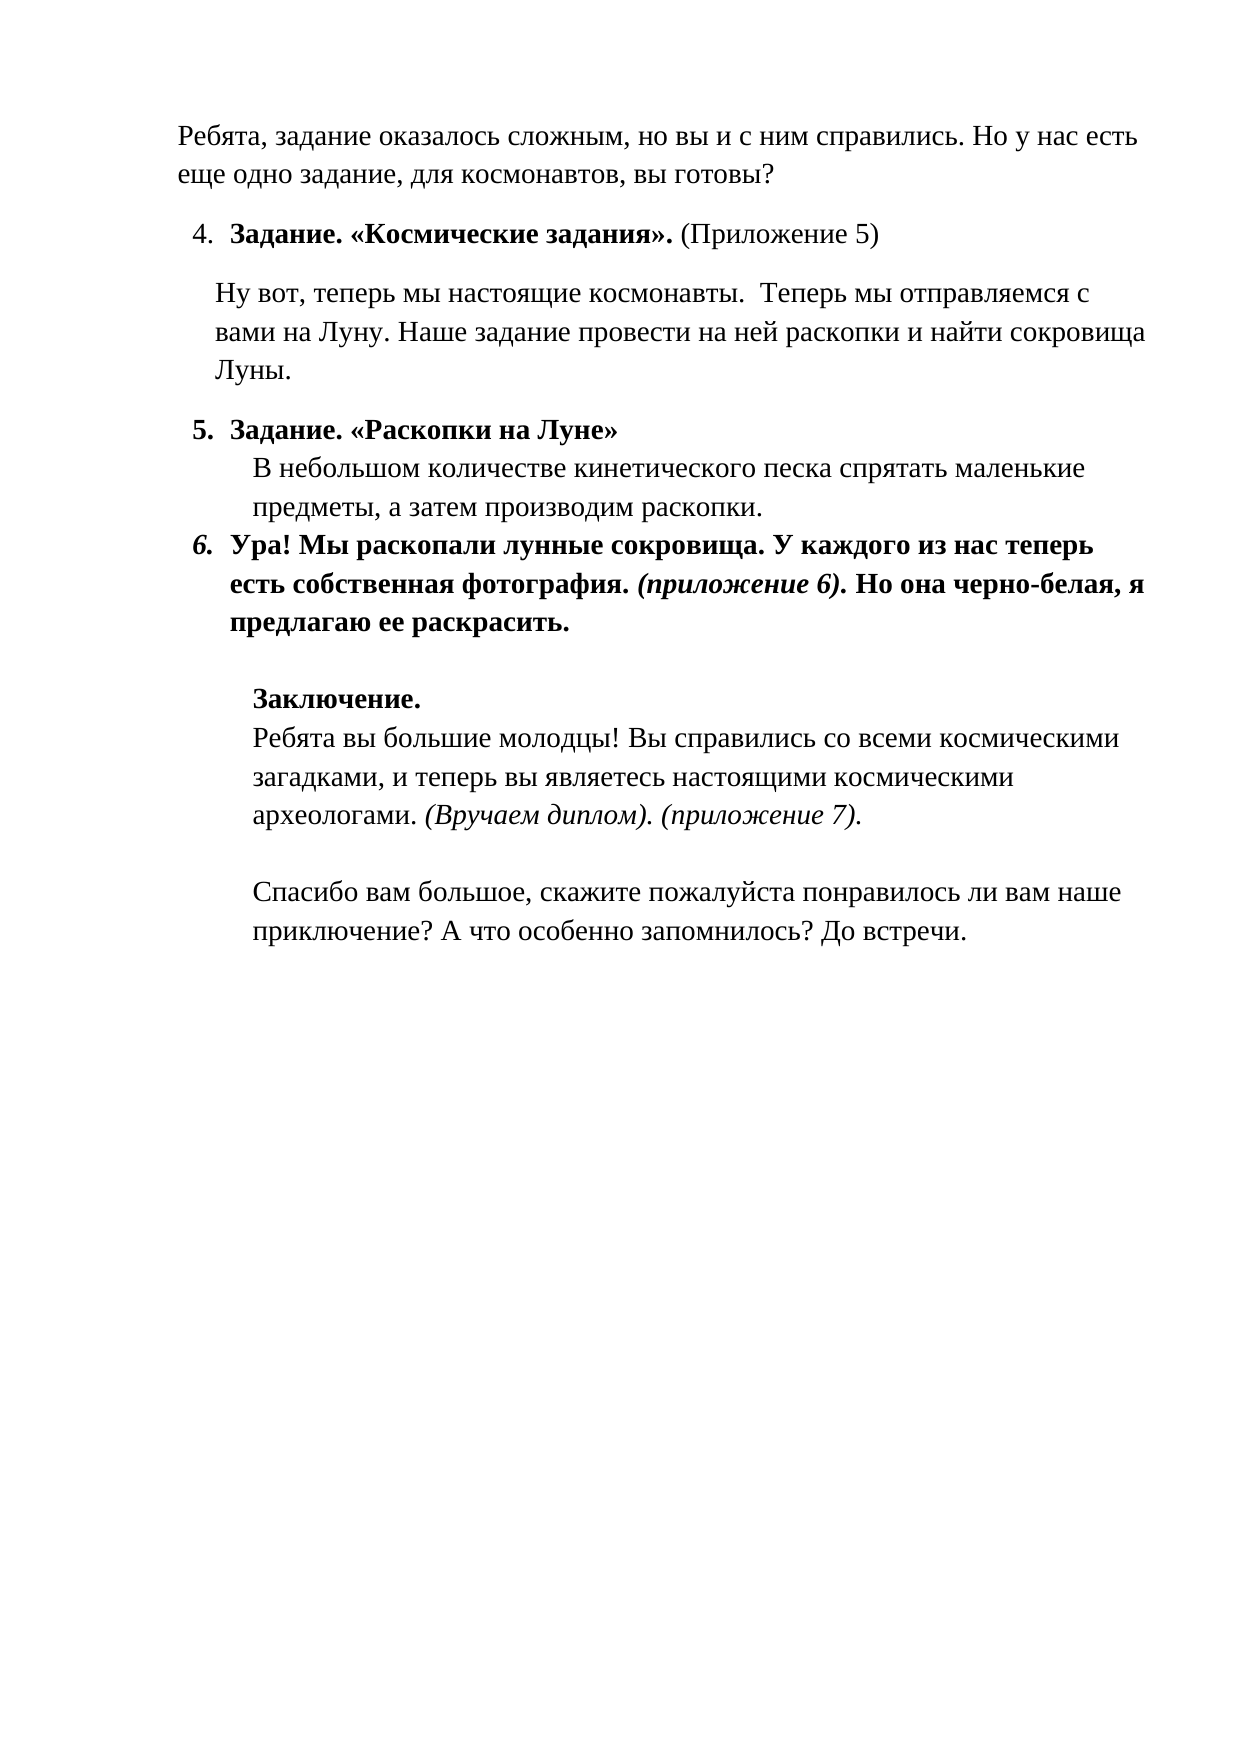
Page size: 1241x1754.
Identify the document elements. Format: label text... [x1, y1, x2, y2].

list В небольшом количестве кинетического песка спрятать маленькие предметы, а затем производим раскопки. [252, 450, 1152, 522]
text Ребята, задание оказалось сложным, но вы и с ним справились. Но у нас есть еще одно задание, для космонавтов, вы готовы? [177, 118, 1152, 190]
list Ура! Мы раскопали лунные сокровища. У каждого из нас теперь есть собственная фотография. (приложение 6). Но она черно-белая, я предлагаю ее раскрасить. [192, 527, 1152, 638]
list Ребята вы большие молодцы! Вы справились со всеми космическими загадками, и теперь вы являетесь настоящими космическими археологами. (Вручаем диплом). (приложение 7). [252, 720, 1152, 831]
list Заключение. [252, 682, 1152, 715]
list Задание. «Космические задания». (Приложение 5) [192, 216, 1152, 249]
list Задание. «Раскопки на Луне» [192, 412, 1152, 445]
list Спасибо вам большое, скажите пожалуйста понравилось ли вам наше приключение? А что особенно запомнилось? До встречи. [252, 874, 1152, 946]
text Ну вот, теперь мы настоящие космонавты. Теперь мы отправляемся с вами на Луну. Наше задание провести на ней раскопки и найти сокровища Луны. [215, 275, 1152, 386]
